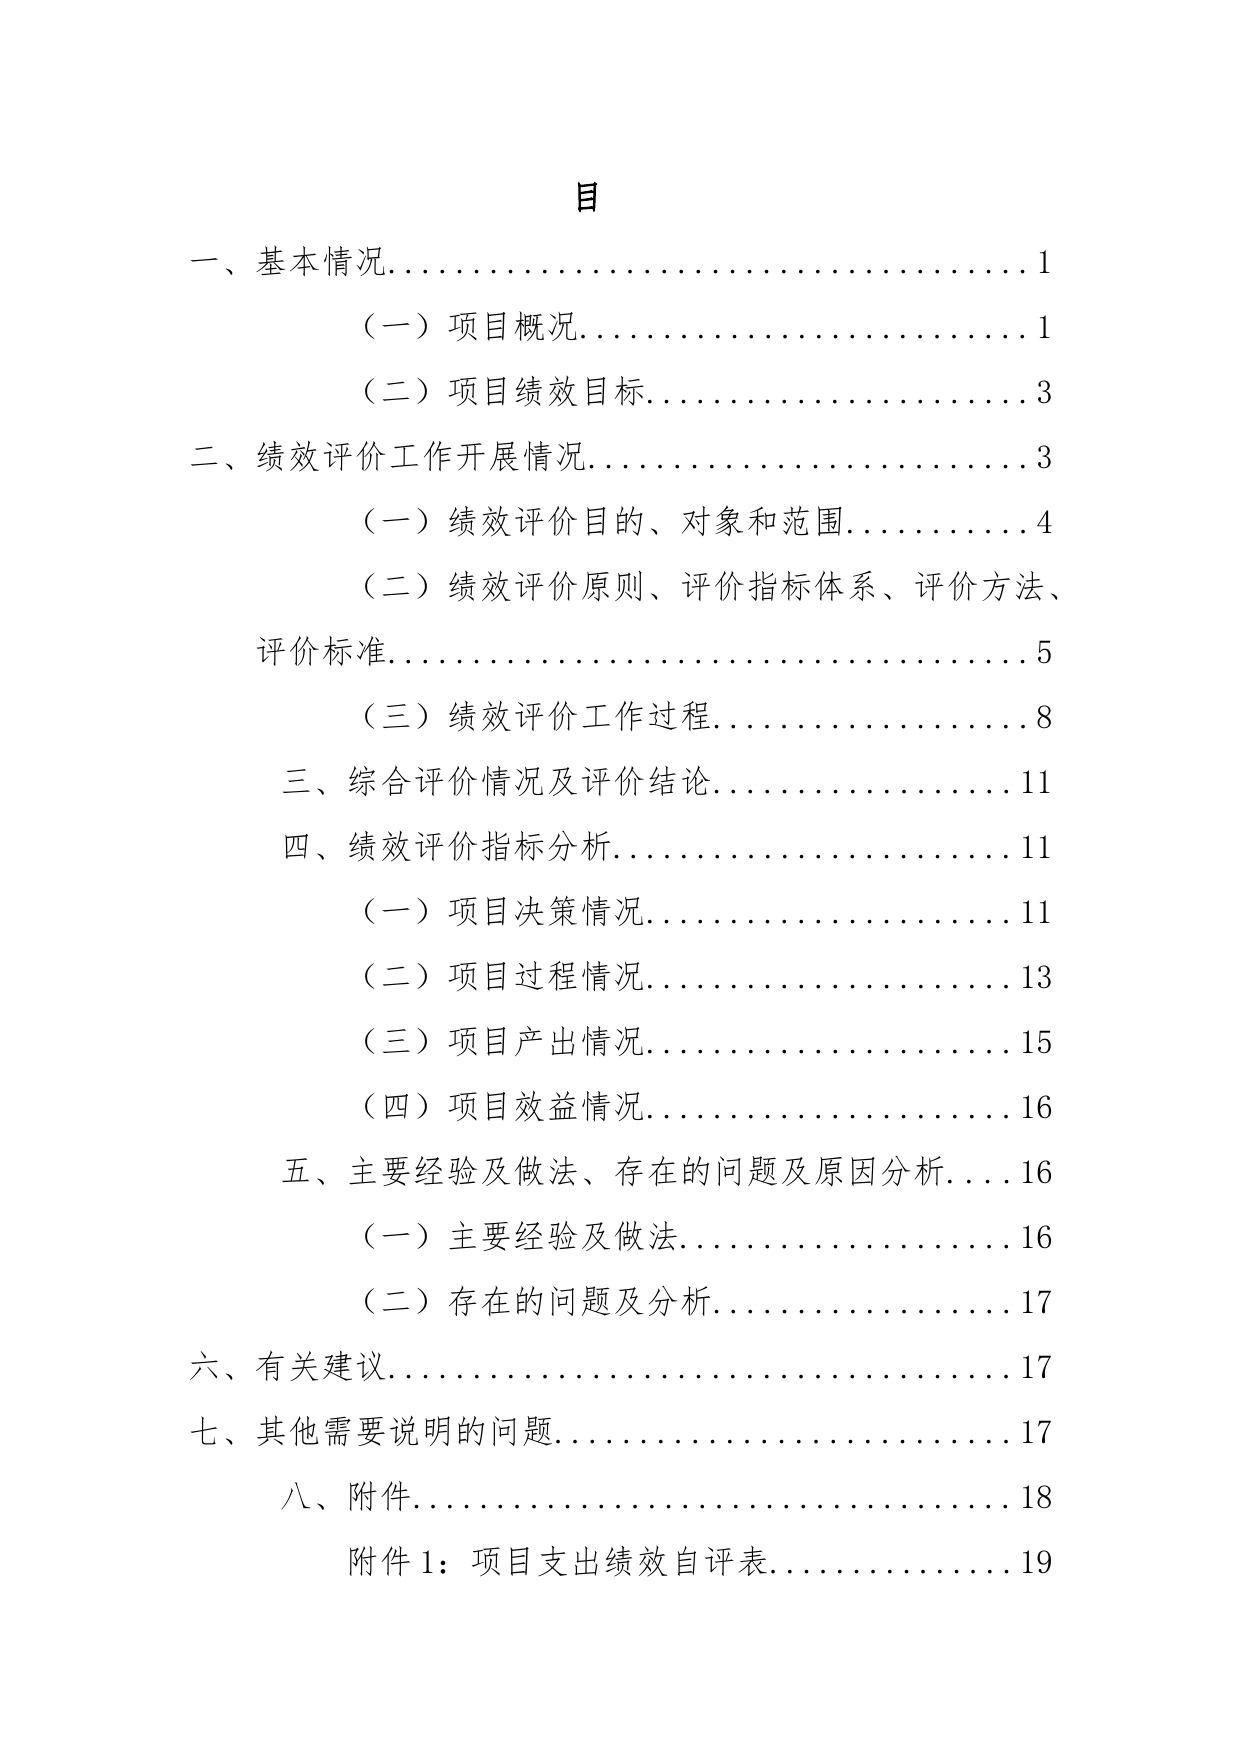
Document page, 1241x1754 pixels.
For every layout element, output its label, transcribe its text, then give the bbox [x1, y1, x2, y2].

text 七、其他需要说明的问题 17 [187, 1397, 1053, 1462]
text （三）项目产出情况 15 [254, 1007, 1053, 1072]
text 二、绩效评价工作开展情况 3 [187, 422, 1053, 487]
text 四、绩效评价指标分析 11 [187, 812, 1053, 877]
text （三）绩效评价工作过程 8 [254, 682, 1053, 747]
text （二）存在的问题及分析 17 [254, 1267, 1053, 1332]
text 目 录 [187, 162, 1053, 227]
text （一）项目概况 1 [254, 292, 1053, 357]
text （二）项目过程情况 13 [254, 942, 1053, 1007]
text 一、基本情况 1 [187, 227, 1053, 292]
text 五、主要经验及做法、存在的问题及原因分析 16 [187, 1137, 1053, 1202]
text （一）主要经验及做法 16 [254, 1202, 1053, 1267]
text 三、综合评价情况及评价结论 11 [187, 747, 1053, 812]
text （二）绩效评价原则、评价指标体系、评价方法、评价标准 5 [254, 552, 1053, 682]
text 六、有关建议 17 [187, 1332, 1053, 1397]
text （一）项目决策情况 11 [254, 877, 1053, 942]
text （二）项目绩效目标 3 [254, 357, 1053, 422]
text （一）绩效评价目的、对象和范围 4 [254, 487, 1053, 552]
text （四）项目效益情况 16 [254, 1072, 1053, 1137]
text 附件1：项目支出绩效自评表 19 [254, 1527, 1053, 1592]
text 八、附件 18 [187, 1462, 1053, 1527]
